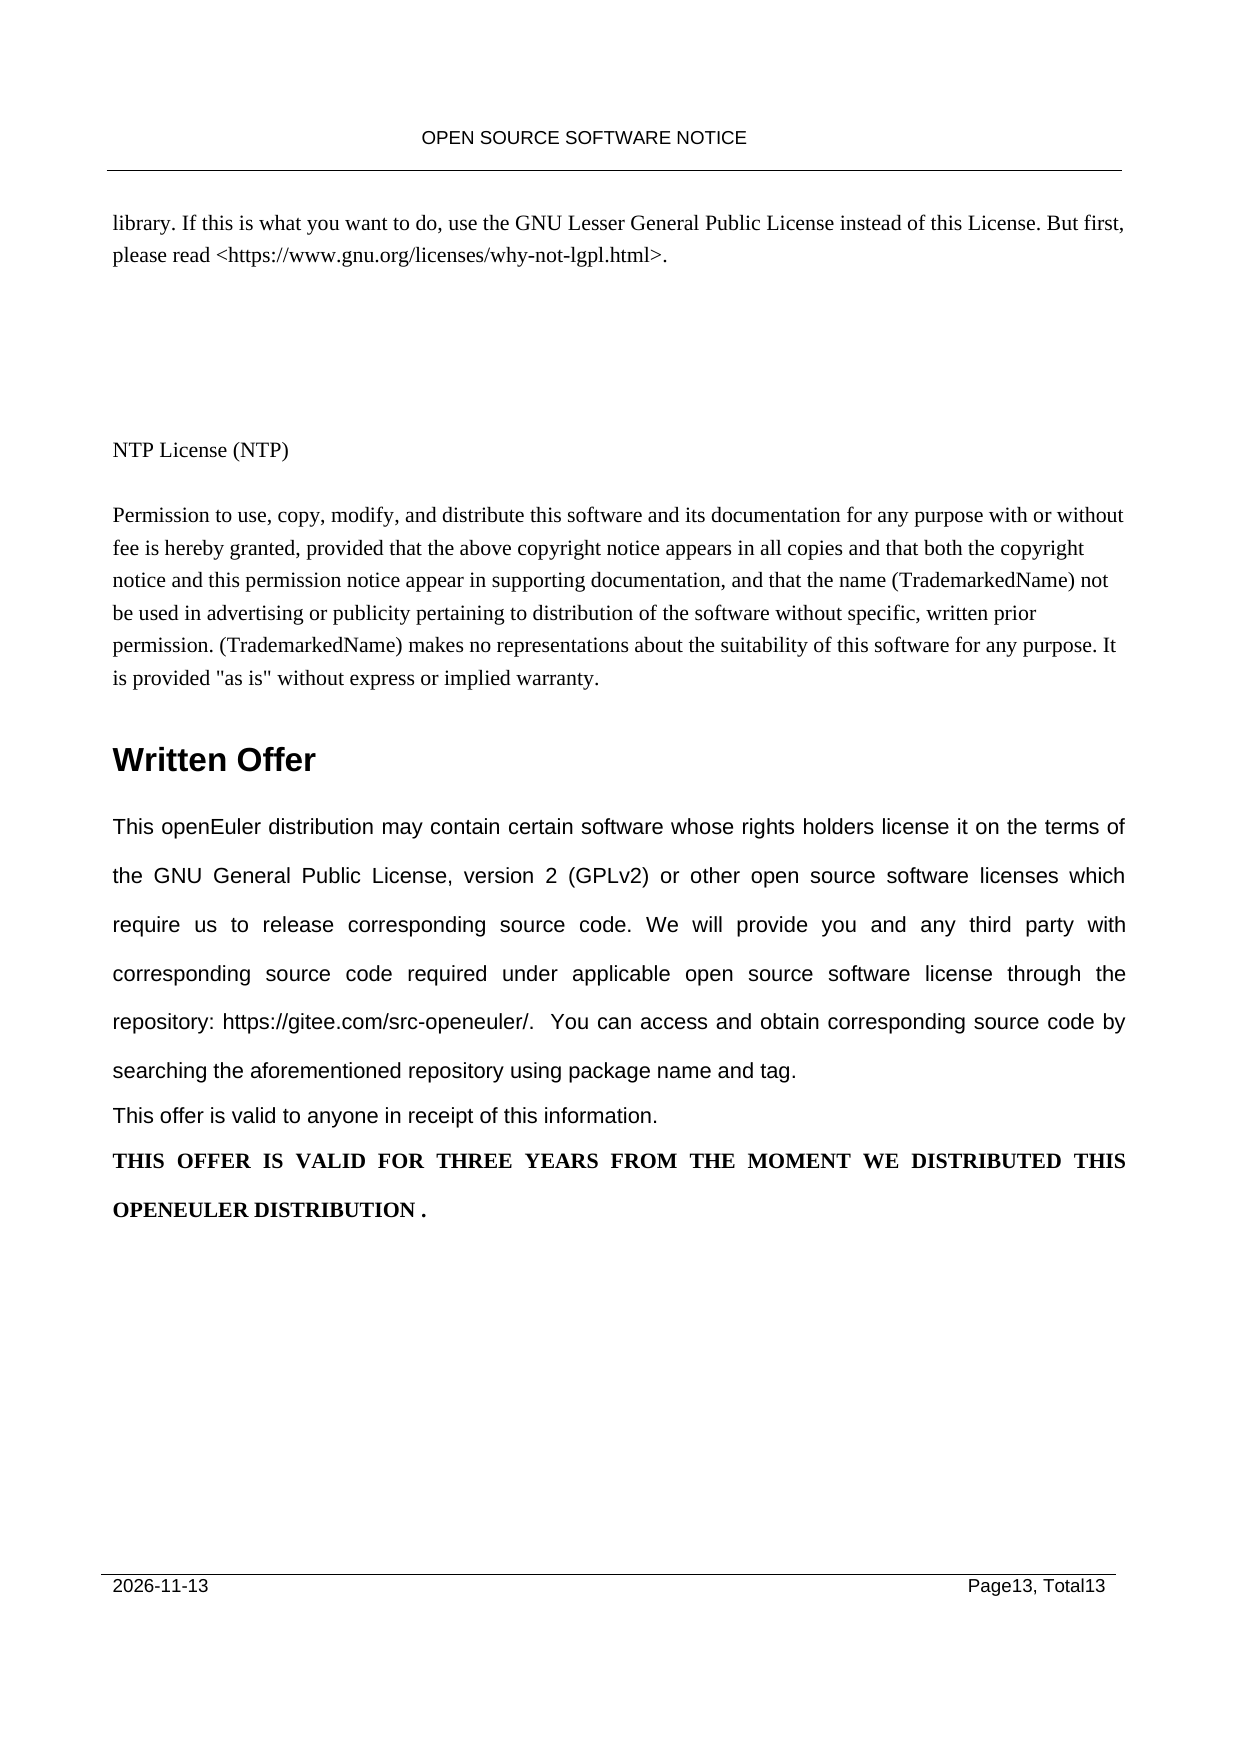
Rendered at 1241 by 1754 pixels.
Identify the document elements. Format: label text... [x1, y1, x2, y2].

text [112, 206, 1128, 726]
text This offer is valid to anyone in receipt of this information. [112, 1099, 1128, 1132]
text Written Offer [112, 726, 1128, 791]
text THIS OFFER IS VALID FOR THREE YEARS FROM THE MOMENT WE DISTRIBUTED THIS OPENEULER DISTRIBUTION . [112, 1144, 1128, 1226]
text This openEuler distribution may contain certain software whose rights holders license it on the terms of the GNU General Public License, version 2 (GPLv2) or other open source software licenses which require us to release corresponding source code. We will provide you and any third party with corresponding source code required under applicable open source software license through the repository: https://gitee.com/src-openeuler/. You can access and obtain corresponding source code by searching the aforementioned repository using package name and tag. [112, 811, 1128, 1087]
